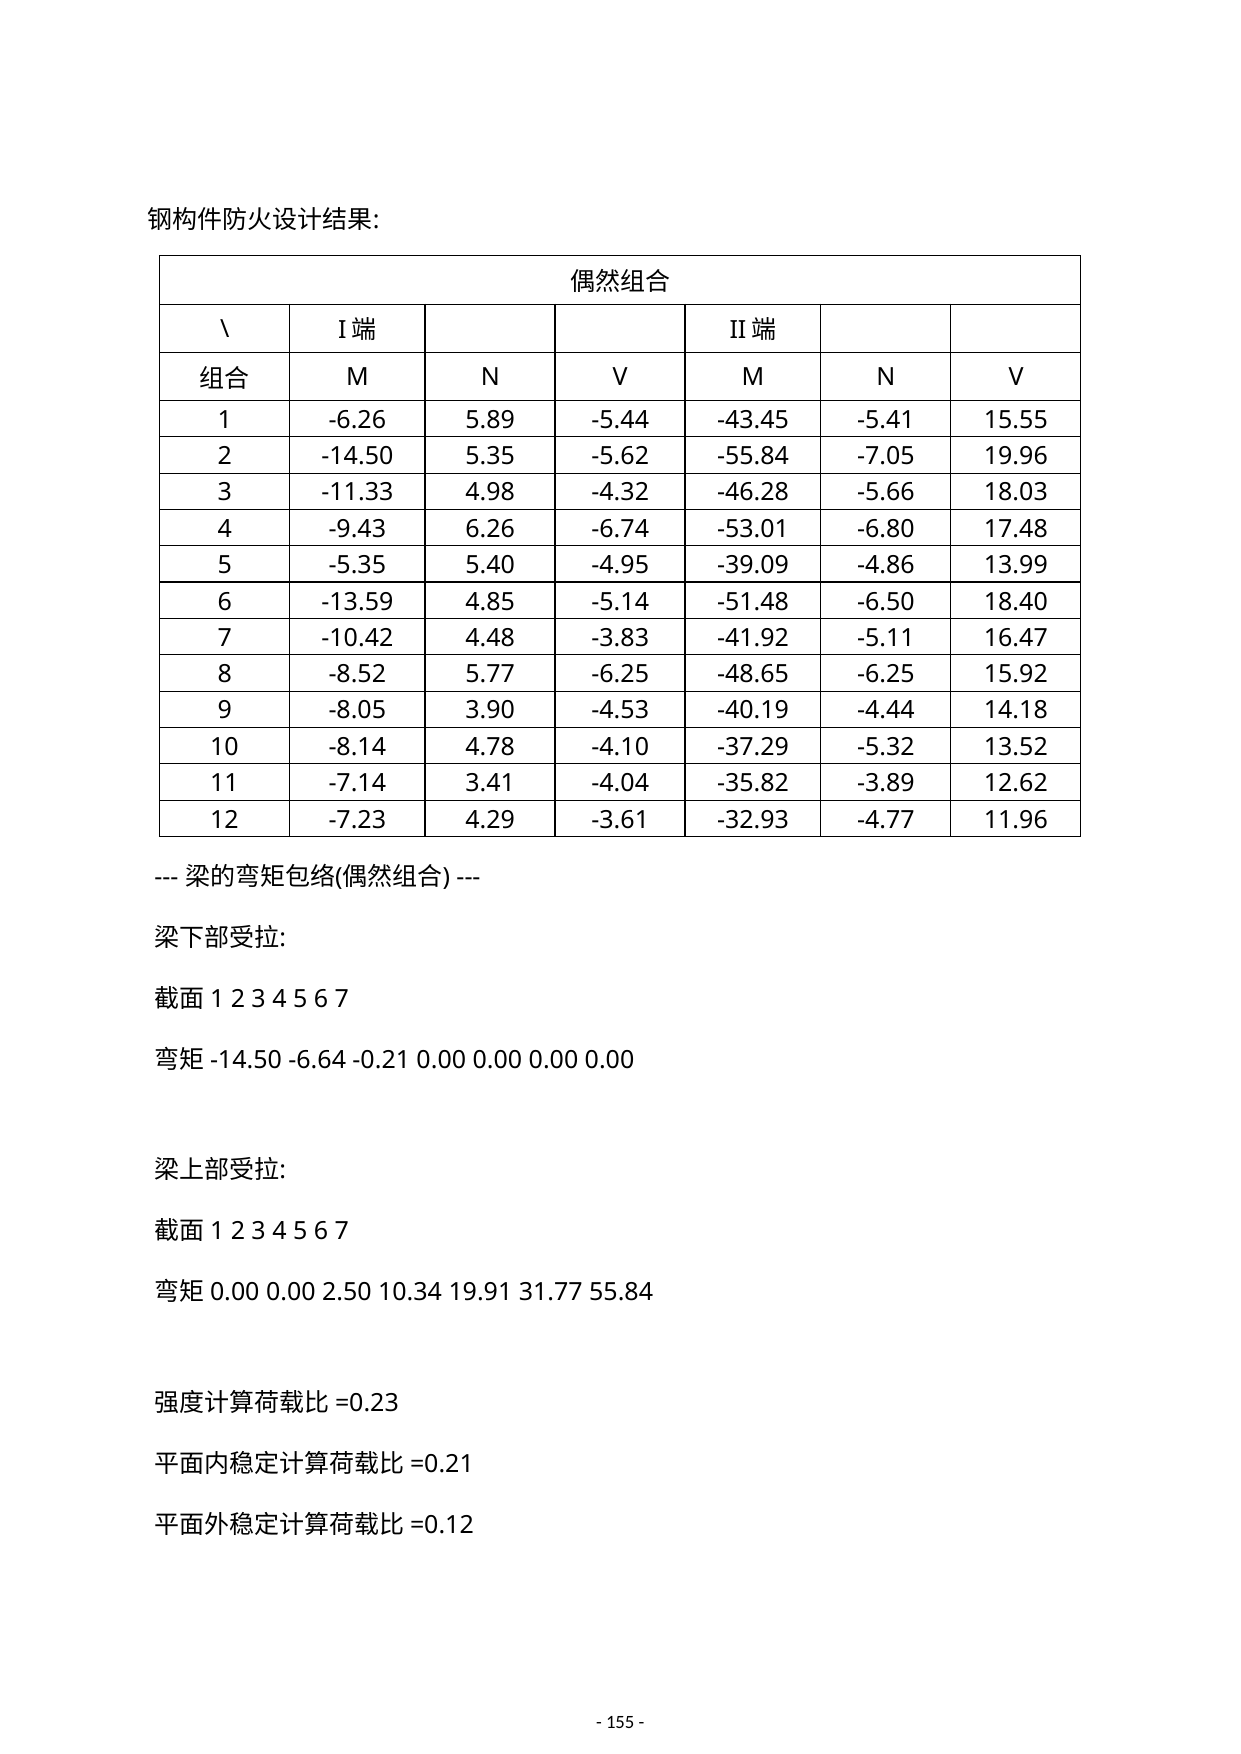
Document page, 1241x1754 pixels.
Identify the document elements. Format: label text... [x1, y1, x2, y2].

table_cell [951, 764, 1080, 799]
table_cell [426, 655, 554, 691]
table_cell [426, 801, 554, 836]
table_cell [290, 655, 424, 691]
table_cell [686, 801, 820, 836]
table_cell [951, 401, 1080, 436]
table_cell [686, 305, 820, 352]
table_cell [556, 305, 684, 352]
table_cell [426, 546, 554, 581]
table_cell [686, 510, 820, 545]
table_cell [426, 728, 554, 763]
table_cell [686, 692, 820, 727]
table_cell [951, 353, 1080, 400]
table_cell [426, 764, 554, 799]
text 钢构件防火设计结果: [148, 194, 1093, 241]
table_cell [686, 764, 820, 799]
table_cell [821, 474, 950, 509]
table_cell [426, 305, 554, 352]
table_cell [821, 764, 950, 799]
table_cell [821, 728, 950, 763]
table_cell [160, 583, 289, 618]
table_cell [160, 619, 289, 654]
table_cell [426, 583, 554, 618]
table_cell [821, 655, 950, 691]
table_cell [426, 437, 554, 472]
text 截面 1 2 3 4 5 6 7 [148, 1205, 1093, 1252]
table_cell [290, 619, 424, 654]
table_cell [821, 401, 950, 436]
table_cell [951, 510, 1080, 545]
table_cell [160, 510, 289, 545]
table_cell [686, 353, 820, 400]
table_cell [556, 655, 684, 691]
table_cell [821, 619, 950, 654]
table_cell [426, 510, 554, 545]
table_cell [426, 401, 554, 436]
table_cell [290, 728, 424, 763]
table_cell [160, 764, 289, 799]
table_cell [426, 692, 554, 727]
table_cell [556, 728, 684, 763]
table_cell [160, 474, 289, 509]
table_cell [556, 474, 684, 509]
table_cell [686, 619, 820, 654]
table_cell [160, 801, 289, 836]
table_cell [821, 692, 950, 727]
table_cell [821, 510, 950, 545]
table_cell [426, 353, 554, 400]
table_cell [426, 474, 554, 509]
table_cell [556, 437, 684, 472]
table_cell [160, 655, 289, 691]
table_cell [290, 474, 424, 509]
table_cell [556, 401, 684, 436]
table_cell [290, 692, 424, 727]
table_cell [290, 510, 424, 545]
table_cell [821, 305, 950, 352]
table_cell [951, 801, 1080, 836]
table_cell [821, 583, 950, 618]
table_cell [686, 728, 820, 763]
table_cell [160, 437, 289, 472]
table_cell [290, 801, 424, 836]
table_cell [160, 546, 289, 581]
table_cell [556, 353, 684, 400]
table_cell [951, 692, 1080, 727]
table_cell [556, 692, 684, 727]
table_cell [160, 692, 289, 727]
text 弯矩 -14.50 -6.64 -0.21 0.00 0.00 0.00 0.00 [148, 1034, 1093, 1081]
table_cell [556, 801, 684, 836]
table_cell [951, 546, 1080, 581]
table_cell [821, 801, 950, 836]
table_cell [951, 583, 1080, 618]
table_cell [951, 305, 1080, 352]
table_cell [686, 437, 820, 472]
text --- 梁的弯矩包络(偶然组合) --- [148, 851, 1093, 898]
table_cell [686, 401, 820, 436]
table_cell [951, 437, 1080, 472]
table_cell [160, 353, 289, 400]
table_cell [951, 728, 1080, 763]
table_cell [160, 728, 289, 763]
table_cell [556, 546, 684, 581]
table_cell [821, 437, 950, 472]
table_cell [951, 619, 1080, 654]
text 弯矩 0.00 0.00 2.50 10.34 19.91 31.77 55.84 [148, 1266, 1093, 1313]
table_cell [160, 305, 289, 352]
text 梁下部受拉: [148, 912, 1093, 959]
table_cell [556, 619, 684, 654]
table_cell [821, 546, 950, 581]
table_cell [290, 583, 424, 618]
text 梁上部受拉: [148, 1144, 1093, 1191]
text 强度计算荷载比 =0.23 [148, 1377, 1093, 1424]
text 截面 1 2 3 4 5 6 7 [148, 973, 1093, 1020]
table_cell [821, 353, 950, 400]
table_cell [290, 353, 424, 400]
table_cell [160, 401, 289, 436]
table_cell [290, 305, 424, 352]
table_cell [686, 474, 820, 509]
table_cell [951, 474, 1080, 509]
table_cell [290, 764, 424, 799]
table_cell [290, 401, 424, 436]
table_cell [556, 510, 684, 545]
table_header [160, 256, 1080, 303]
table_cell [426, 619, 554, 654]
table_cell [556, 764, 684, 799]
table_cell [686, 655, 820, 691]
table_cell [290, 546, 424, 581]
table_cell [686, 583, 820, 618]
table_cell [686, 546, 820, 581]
text 平面内稳定计算荷载比 =0.21 [148, 1438, 1093, 1485]
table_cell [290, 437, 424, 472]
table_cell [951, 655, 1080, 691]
text 平面外稳定计算荷载比 =0.12 [148, 1499, 1093, 1546]
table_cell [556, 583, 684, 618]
